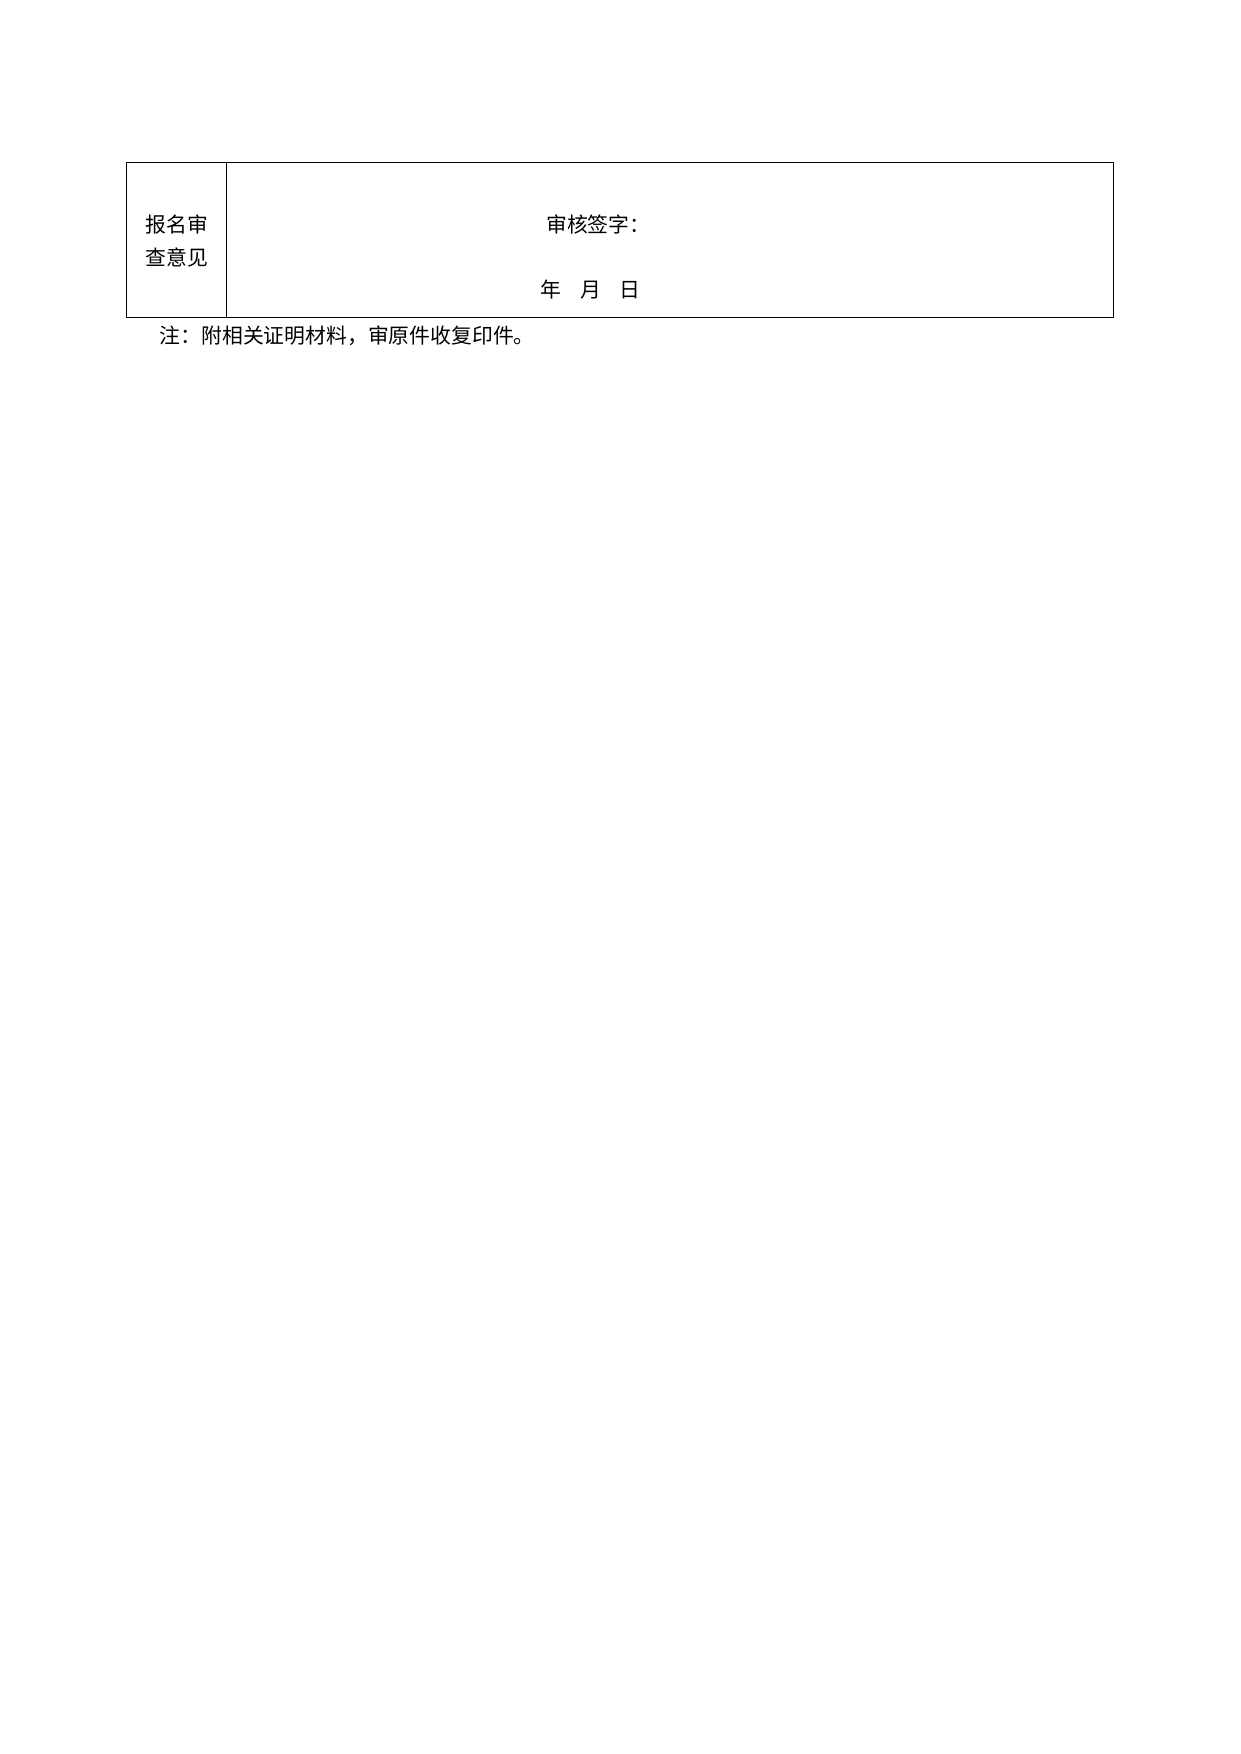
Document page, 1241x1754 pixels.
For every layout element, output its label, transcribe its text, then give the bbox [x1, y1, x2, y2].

table_cell 审核签字： 年 月 日 [227, 163, 1113, 317]
text 注：附相关证明材料，审原件收复印件。 [159, 318, 1042, 350]
table_cell 报名审查意见 [127, 163, 226, 317]
